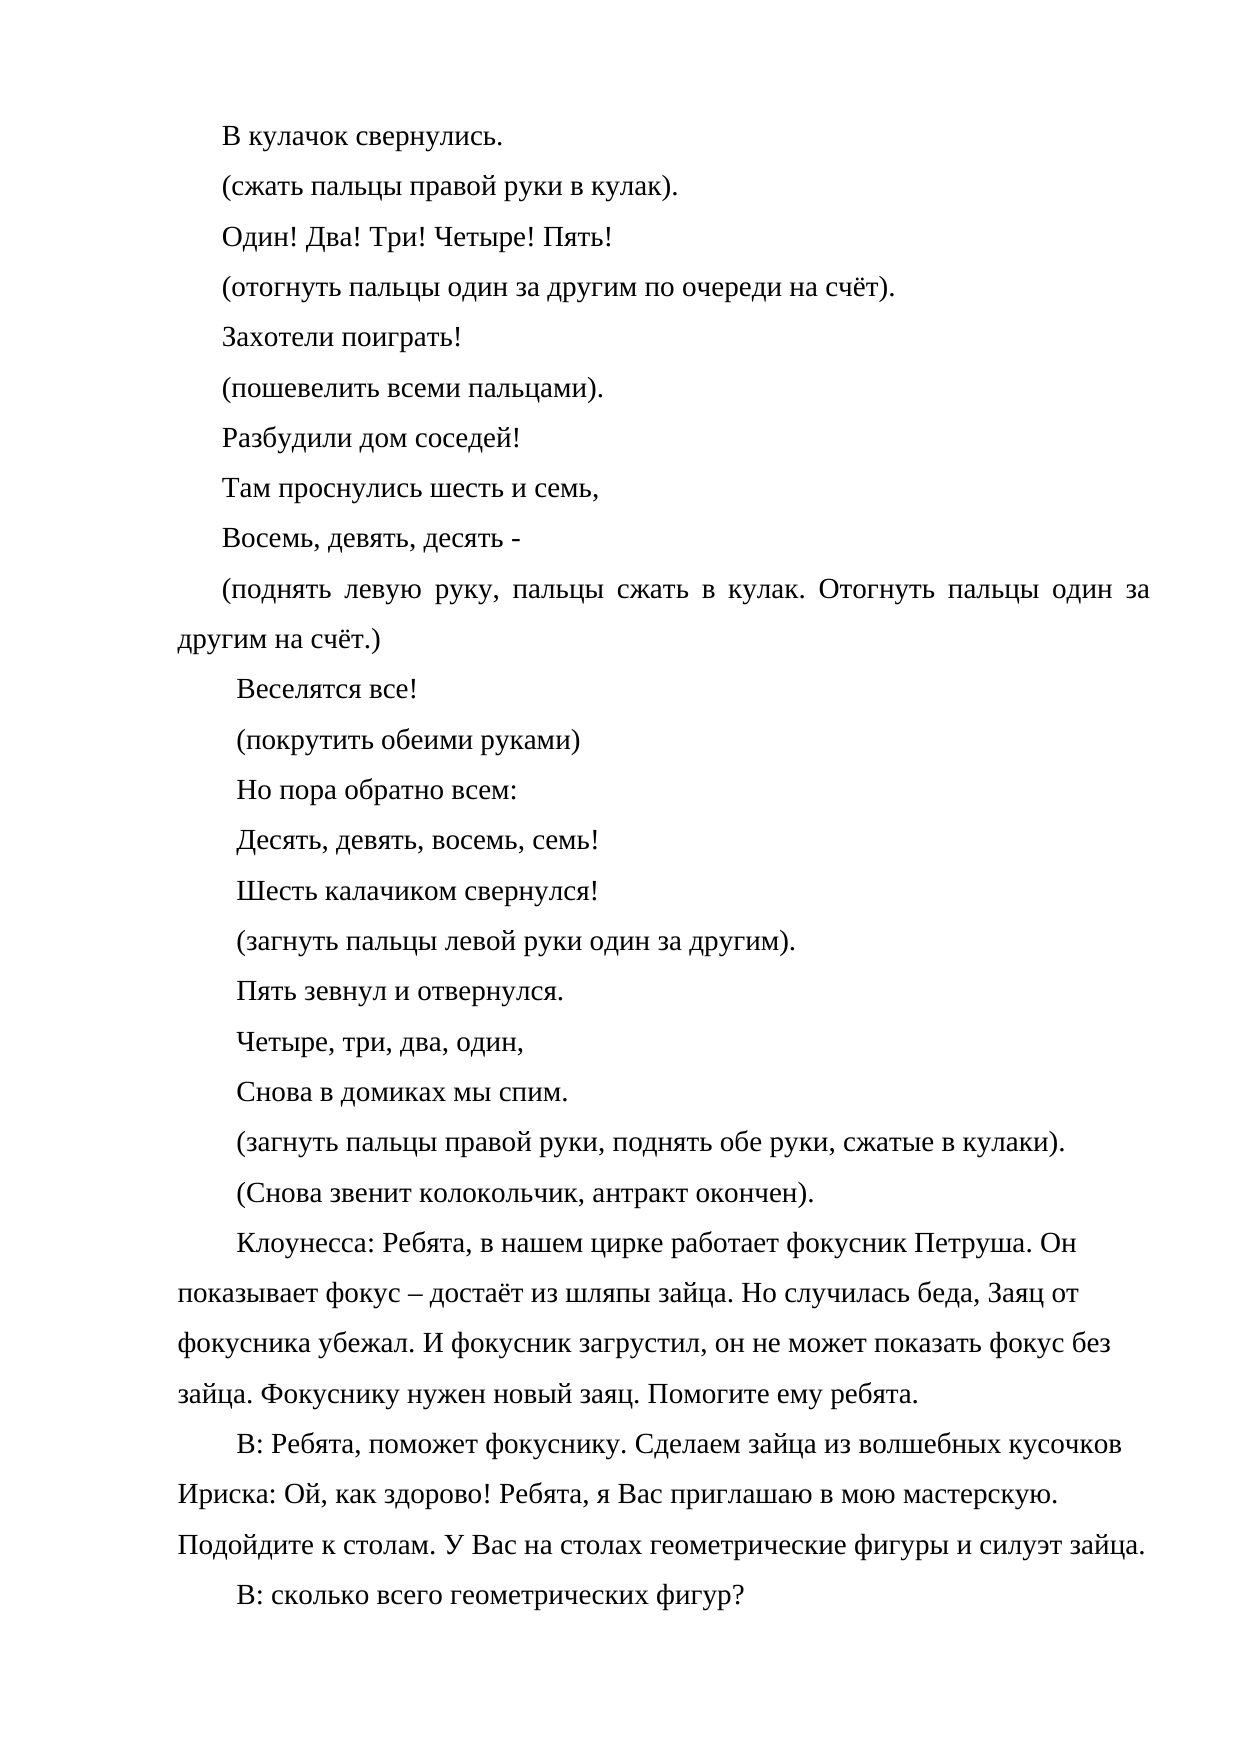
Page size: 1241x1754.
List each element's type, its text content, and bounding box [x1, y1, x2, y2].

text (сжать пальцы правой руки в кулак). [177, 168, 1152, 202]
text Там проснулись шесть и семь, [177, 470, 1152, 504]
text Разбудили дом соседей! [177, 420, 1152, 453]
text Десять, девять, восемь, семь! [177, 822, 1152, 856]
text (покрутить обеими руками) [177, 722, 1152, 755]
text Четыре, три, два, один, [177, 1024, 1152, 1057]
text Восемь, девять, десять - [177, 521, 1152, 554]
text Снова в домиках мы спим. [177, 1074, 1152, 1108]
text (отогнуть пальцы один за другим по очереди на счёт). [177, 269, 1152, 303]
text Шесть калачиком свернулся! [177, 873, 1152, 906]
text (Снова звенит колокольчик, антракт окончен). [177, 1175, 1152, 1208]
text Пять зевнул и отвернулся. [177, 973, 1152, 1007]
text (пошевелить всеми пальцами). [177, 370, 1152, 403]
text Один! Два! Три! Четыре! Пять! [177, 219, 1152, 252]
text Клоунесса: Ребята, в нашем цирке работает фокусник Петруша. Он показывает фокус – достаёт из шляпы зайца. Но случилась беда, Заяц от фокусника убежал. И фокусник загрустил, он не может показать фокус без зайца. Фокуснику нужен новый заяц. Помогите ему ребята. [177, 1225, 1152, 1409]
text Веселятся все! [177, 672, 1152, 705]
text В кулачок свернулись. [177, 118, 1152, 152]
text В: сколько всего геометрических фигур? [177, 1577, 1152, 1611]
text (поднять левую руку, пальцы сжать в кулак. Отогнуть пальцы один за другим на счёт.) [177, 571, 1152, 655]
text Захотели поиграть! [177, 319, 1152, 353]
text (загнуть пальцы правой руки, поднять обе руки, сжатые в кулаки). [177, 1124, 1152, 1158]
text (загнуть пальцы левой руки один за другим). [177, 923, 1152, 957]
text Но пора обратно всем: [177, 772, 1152, 806]
text В: Ребята, поможет фокуснику. Сделаем зайца из волшебных кусочков Ириска: Ой, как здорово! Ребята, я Вас приглашаю в мою мастерскую. Подойдите к столам. У Вас на столах геометрические фигуры и силуэт зайца. [177, 1426, 1152, 1560]
